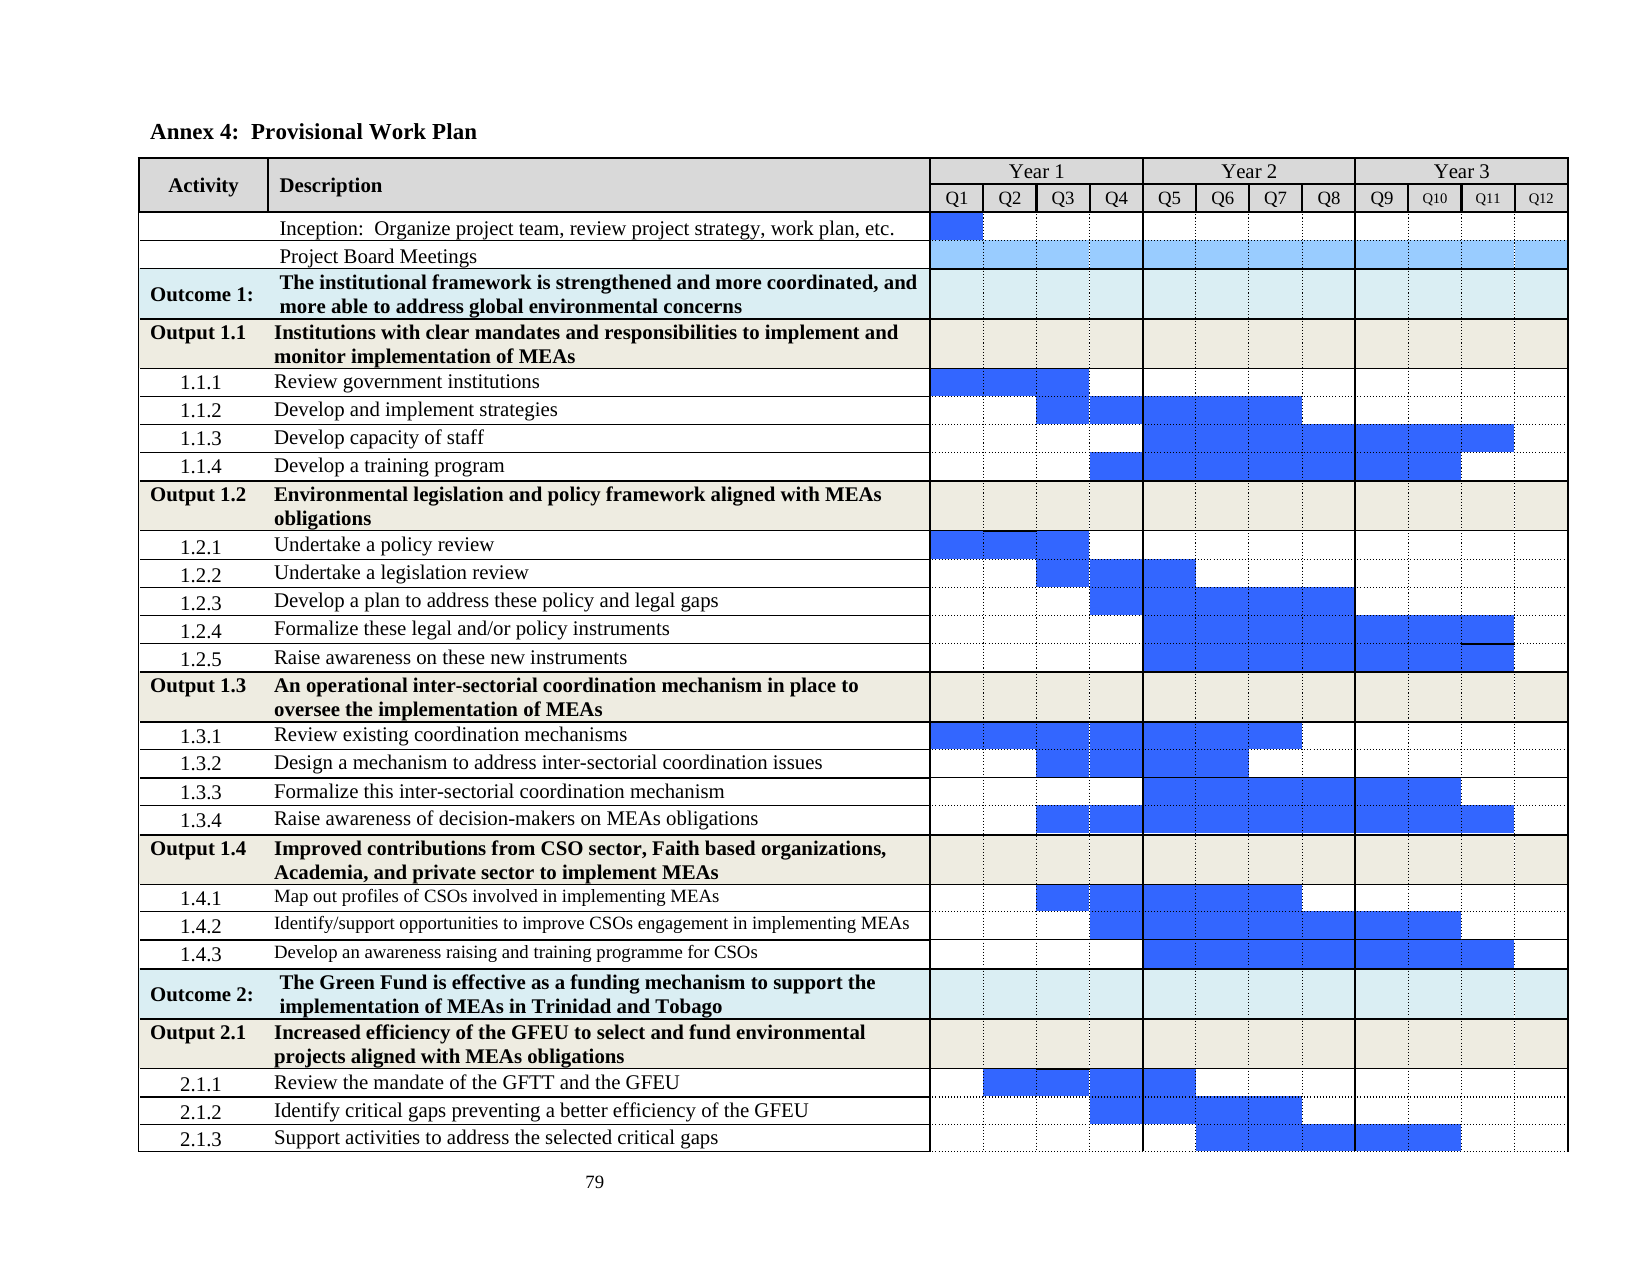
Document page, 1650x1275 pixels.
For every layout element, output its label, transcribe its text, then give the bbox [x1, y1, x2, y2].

table_cell Map out profiles of CSOs involved in implementing MEAs [263, 885, 929, 911]
table_cell [1036, 673, 1089, 721]
table_cell Raise awareness on these new instruments [263, 644, 929, 671]
table_cell [1196, 482, 1249, 530]
table_cell Develop a plan to address these policy and legal gaps [263, 588, 929, 615]
table_cell [931, 587, 983, 615]
table_cell [931, 482, 983, 530]
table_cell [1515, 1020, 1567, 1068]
table_cell [1249, 885, 1302, 911]
table_cell [983, 240, 1036, 268]
table_cell [1515, 643, 1567, 671]
table_cell Improved contributions from CSO sector, Faith based organizations, Academia, and private sector to implement MEAs [263, 836, 929, 884]
table_cell [1036, 452, 1089, 480]
table_cell Q2 [984, 185, 1035, 211]
table_cell [1249, 643, 1302, 671]
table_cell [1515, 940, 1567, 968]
table_cell [1461, 482, 1514, 530]
table_cell [1196, 885, 1249, 911]
table_cell [1356, 424, 1408, 452]
table_cell [1356, 723, 1408, 749]
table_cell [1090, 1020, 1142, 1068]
table_header Activity [140, 159, 267, 211]
table_cell [1249, 452, 1302, 480]
table_cell 1.4.2 [139, 911, 263, 939]
table_cell Q5 [1144, 185, 1195, 211]
table_cell [1036, 615, 1089, 643]
table_cell [1144, 940, 1196, 968]
table_cell Output 1.1 [139, 318, 263, 368]
table_cell Q1 [931, 185, 982, 211]
table_cell [1302, 452, 1354, 480]
table_cell [1036, 778, 1089, 805]
table_cell [1196, 778, 1249, 805]
table_cell [1408, 213, 1461, 240]
table_cell [983, 885, 1036, 911]
table_cell [1408, 240, 1461, 268]
table_cell [1249, 673, 1302, 721]
table_cell [1090, 240, 1142, 268]
table_cell [1515, 587, 1567, 615]
table_cell [1302, 396, 1354, 424]
table_cell [1461, 320, 1514, 368]
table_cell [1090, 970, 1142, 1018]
table_cell [1249, 836, 1302, 884]
table_cell [1461, 531, 1514, 559]
table_cell [1515, 673, 1567, 721]
table_cell [1461, 615, 1514, 643]
table_cell [1249, 240, 1302, 268]
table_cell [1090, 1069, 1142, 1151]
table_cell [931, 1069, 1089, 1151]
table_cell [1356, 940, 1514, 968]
table_cell [1461, 559, 1514, 587]
table_cell [1249, 723, 1302, 749]
table_cell [1196, 749, 1249, 777]
table_cell [1144, 482, 1196, 530]
table_cell [1144, 885, 1196, 911]
table_cell [1090, 531, 1142, 559]
table_cell [1408, 482, 1461, 530]
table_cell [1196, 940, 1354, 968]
table_cell [1408, 749, 1461, 777]
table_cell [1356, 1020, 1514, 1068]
table_cell [1302, 559, 1354, 587]
table_cell [1196, 213, 1249, 240]
table_cell [1461, 911, 1514, 939]
table_cell [1144, 320, 1196, 368]
table_cell 1.1.3 [139, 424, 263, 452]
table_cell [1036, 396, 1089, 424]
table_cell [983, 673, 1036, 721]
table_cell [1515, 213, 1567, 240]
table_cell [1461, 749, 1514, 777]
table_cell [1515, 805, 1567, 833]
table_cell [1144, 213, 1196, 240]
table_cell [931, 673, 983, 721]
table_cell [1090, 213, 1142, 240]
table_cell [1196, 559, 1249, 587]
table_cell [1196, 673, 1249, 721]
table_cell [1036, 643, 1089, 671]
table_cell Outcome 1: [139, 268, 268, 318]
table_cell [1144, 643, 1196, 671]
table_cell [1356, 911, 1408, 939]
table_cell [1408, 805, 1461, 833]
table_cell [1461, 836, 1514, 884]
table_cell [1356, 396, 1408, 424]
table_cell [1515, 749, 1567, 777]
table_cell [1036, 531, 1089, 559]
table_cell [1090, 643, 1142, 671]
table_cell [1515, 369, 1567, 396]
table_cell [1090, 482, 1142, 530]
table_cell [983, 615, 1036, 643]
table_cell [1302, 531, 1354, 559]
table_cell [139, 213, 268, 240]
table_cell Raise awareness of decision-makers on MEAs obligations [263, 806, 929, 833]
table_cell [931, 723, 983, 749]
table_cell [1144, 911, 1196, 939]
table_cell [931, 836, 983, 884]
table_cell [1090, 587, 1142, 615]
table_cell [1144, 270, 1196, 318]
table_header Description [269, 159, 929, 211]
table_cell [983, 643, 1036, 671]
table_cell [1036, 369, 1089, 396]
table_cell 1.2.2 [139, 559, 263, 587]
table_cell [1036, 424, 1089, 452]
table_cell [1036, 749, 1089, 777]
table_cell [1515, 911, 1567, 939]
table_cell [1515, 885, 1567, 911]
table_cell [1144, 723, 1196, 749]
table_cell [1408, 778, 1461, 805]
table_cell [1356, 531, 1408, 559]
table_cell [1461, 424, 1514, 452]
table_cell [1461, 452, 1514, 480]
table_cell [1249, 396, 1302, 424]
table_cell [1249, 531, 1302, 559]
table_cell [1090, 885, 1142, 911]
table_cell [1036, 587, 1089, 615]
table_cell [1249, 749, 1302, 777]
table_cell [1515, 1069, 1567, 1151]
table_cell [1036, 723, 1089, 749]
table_cell Review existing coordination mechanisms [263, 723, 929, 749]
table_cell [1515, 559, 1567, 587]
table_cell [983, 320, 1036, 368]
table_cell [1144, 559, 1196, 587]
table_cell [1515, 836, 1567, 884]
table_cell [1461, 673, 1514, 721]
table_cell [1302, 805, 1354, 833]
table_cell [1249, 270, 1302, 318]
table_cell 1.1.2 [139, 396, 263, 424]
table_cell [1090, 911, 1142, 939]
table_cell [1036, 940, 1089, 968]
table_cell Undertake a legislation review [263, 560, 929, 587]
table_cell [1461, 240, 1514, 268]
table_cell [1408, 643, 1461, 671]
table_cell Q6 [1197, 185, 1248, 211]
table_cell [1356, 587, 1408, 615]
table_cell [983, 940, 1036, 968]
table_cell [1302, 213, 1354, 240]
table_cell [1144, 369, 1196, 396]
table_cell [1356, 213, 1408, 240]
table_cell Develop capacity of staff [263, 425, 929, 452]
table_cell [1090, 723, 1142, 749]
table_cell [1144, 452, 1196, 480]
table_cell [1356, 270, 1408, 318]
table_cell [1302, 643, 1354, 671]
table_cell The institutional framework is strengthened and more coordinated, and more able to address global environmental concerns [268, 269, 929, 318]
table_cell [1249, 213, 1302, 240]
table_cell [931, 911, 983, 939]
table_cell 1.2.3 [139, 587, 263, 615]
table_cell [983, 911, 1036, 939]
table_cell [1408, 615, 1461, 643]
table_cell [1302, 673, 1354, 721]
table_cell [1408, 424, 1461, 452]
table_cell [1461, 587, 1514, 615]
table_cell Formalize these legal and/or policy instruments [263, 616, 929, 643]
table_cell [1036, 482, 1089, 530]
table_cell Project Board Meetings [268, 241, 929, 268]
table_cell [983, 587, 1036, 615]
table_cell [1249, 559, 1302, 587]
table_cell [983, 369, 1036, 396]
table_cell [1461, 723, 1514, 749]
table_cell [983, 532, 1036, 559]
table_cell Institutions with clear mandates and responsibilities to implement and monitor implementation of MEAs [263, 320, 929, 368]
table_cell [983, 723, 1036, 749]
table_cell [1302, 836, 1354, 884]
table_cell Review government institutions [263, 369, 929, 396]
table_cell [1196, 240, 1249, 268]
table_cell [1036, 836, 1089, 884]
table_cell [1036, 805, 1089, 833]
table_cell [1196, 320, 1249, 368]
table_cell [1302, 615, 1354, 643]
table_cell [1515, 452, 1567, 480]
table_cell [1408, 320, 1461, 368]
table_cell [931, 320, 983, 368]
table_cell [1408, 270, 1461, 318]
table_cell Develop and implement strategies [263, 397, 929, 424]
table_cell [1249, 587, 1302, 615]
table_cell [1036, 213, 1089, 240]
table_cell [1090, 270, 1142, 318]
table_cell Design a mechanism to address inter-sectorial coordination issues [263, 750, 929, 777]
table_cell [1036, 911, 1089, 939]
table_cell [1144, 778, 1196, 805]
table_cell [1356, 559, 1408, 587]
table_cell [1249, 482, 1302, 530]
table_cell [983, 836, 1036, 884]
table_cell [1408, 531, 1461, 559]
table_cell [1356, 805, 1408, 833]
table_cell [1090, 320, 1142, 368]
table_cell Output 1.4 [139, 834, 263, 884]
table_cell [1036, 270, 1089, 318]
subtitle Annex 4: Provisional Work Plan [150, 118, 1515, 144]
table_cell [1356, 673, 1408, 721]
table_cell 1.2.5 [139, 643, 263, 671]
table_cell [1144, 615, 1196, 643]
table_cell [1461, 805, 1514, 833]
table_cell [1196, 452, 1249, 480]
table_cell [1090, 778, 1142, 805]
table_cell [1036, 240, 1089, 268]
table_cell [1515, 482, 1567, 530]
table_cell [1196, 723, 1249, 749]
table_cell [1515, 615, 1567, 643]
table_cell 1.3.2 [139, 749, 263, 777]
table_cell Develop a training program [263, 453, 929, 480]
table_cell 1.4.1 [139, 884, 263, 911]
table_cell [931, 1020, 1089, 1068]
table_cell [931, 643, 983, 671]
table_cell [1408, 396, 1461, 424]
table_cell [931, 396, 983, 424]
table_cell [1144, 587, 1196, 615]
table_cell [1302, 320, 1354, 368]
table_cell [931, 369, 983, 396]
table_cell Identify/support opportunities to improve CSOs engagement in implementing MEAs [263, 912, 929, 939]
table_cell [1356, 836, 1408, 884]
table_cell [1196, 643, 1249, 671]
table_cell [1302, 270, 1354, 318]
table_cell [931, 240, 983, 268]
table_cell Inception: Organize project team, review project strategy, work plan, etc. [268, 213, 929, 240]
table_cell [1249, 369, 1302, 396]
table_cell Q11 [1463, 185, 1514, 211]
table_cell [1090, 452, 1142, 480]
table_cell [1408, 836, 1461, 884]
table_cell [1196, 805, 1249, 833]
table_cell [1356, 482, 1408, 530]
table_cell [983, 452, 1036, 480]
table_cell [1461, 396, 1514, 424]
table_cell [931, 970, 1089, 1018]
table_cell [1408, 911, 1461, 939]
table_cell [1461, 213, 1514, 240]
table_cell [983, 482, 1036, 530]
table_cell [1144, 396, 1196, 424]
table_cell [1090, 805, 1142, 833]
table_cell Q10 [1409, 185, 1460, 211]
table_cell [1408, 452, 1461, 480]
table_cell 1.3.1 [139, 721, 263, 749]
table_cell [1356, 615, 1408, 643]
table_cell [1090, 369, 1142, 396]
table_cell [1356, 885, 1408, 911]
table_cell [1515, 424, 1567, 452]
table_cell [1408, 559, 1461, 587]
table_cell [931, 559, 983, 587]
table_cell [1090, 749, 1142, 777]
table_cell [1090, 559, 1142, 587]
table_cell [1090, 396, 1142, 424]
table_cell [1356, 240, 1408, 268]
table_cell [1144, 836, 1196, 884]
table_cell [1090, 615, 1142, 643]
table_cell [931, 940, 983, 968]
table_cell [1356, 320, 1408, 368]
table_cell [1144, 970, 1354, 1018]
table_cell Output 1.3 [139, 671, 263, 721]
table_cell [1196, 396, 1249, 424]
table_cell [1090, 940, 1142, 968]
table_cell Undertake a policy review [263, 531, 929, 559]
table_cell [1090, 673, 1142, 721]
table_cell [931, 424, 983, 452]
table_cell [1302, 723, 1354, 749]
table_cell [1408, 587, 1461, 615]
table_cell [1356, 643, 1408, 671]
table_cell Environmental legislation and policy framework aligned with MEAs obligations [263, 482, 929, 530]
table_cell Formalize this inter-sectorial coordination mechanism [263, 779, 929, 805]
table_cell An operational inter-sectorial coordination mechanism in place to oversee the implementation of MEAs [263, 673, 929, 721]
table_cell [983, 778, 1036, 805]
table_cell Q4 [1091, 185, 1142, 211]
table_cell [931, 270, 983, 318]
table_cell [983, 559, 1036, 587]
table_cell [983, 396, 1036, 424]
table_cell [1356, 749, 1408, 777]
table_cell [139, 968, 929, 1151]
table_cell [1249, 424, 1302, 452]
table_cell 1.3.4 [139, 805, 263, 833]
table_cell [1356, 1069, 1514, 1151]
table_cell [931, 615, 983, 643]
table_header Year 2 [1144, 159, 1354, 183]
table_cell [1090, 424, 1142, 452]
table_cell [1196, 424, 1249, 452]
table_cell [1090, 836, 1142, 884]
table_cell [1461, 645, 1514, 671]
table_cell Q9 [1356, 185, 1407, 211]
table_cell [1196, 531, 1249, 559]
table_cell [1302, 482, 1354, 530]
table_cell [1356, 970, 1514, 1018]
table_cell Q3 [1038, 185, 1089, 211]
table_cell [1196, 911, 1249, 939]
table_cell [983, 749, 1036, 777]
table_cell [1515, 270, 1567, 318]
table_cell [1144, 240, 1196, 268]
table_header Year 1 [931, 159, 1142, 183]
table_cell [1249, 911, 1302, 939]
table_cell [1302, 587, 1354, 615]
table_cell [1302, 911, 1354, 939]
table_cell [1461, 369, 1514, 396]
table_cell [983, 213, 1036, 240]
table_cell Q12 [1516, 185, 1567, 211]
table_cell 1.4.3 [139, 939, 263, 968]
table_cell [1302, 749, 1354, 777]
table_cell [1196, 615, 1249, 643]
table_cell [1356, 778, 1408, 805]
table_cell [1408, 885, 1461, 911]
table_cell [983, 805, 1036, 833]
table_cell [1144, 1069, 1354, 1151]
table_cell [1196, 587, 1249, 615]
table_cell 1.3.3 [139, 777, 263, 805]
table_cell [1515, 320, 1567, 368]
table_cell [1249, 805, 1302, 833]
table_cell [1144, 805, 1196, 833]
table_cell [1461, 270, 1514, 318]
table_cell [1196, 270, 1249, 318]
table_cell [139, 240, 268, 268]
table_cell [1356, 452, 1408, 480]
table_cell 1.2.1 [139, 530, 263, 559]
table_cell Q8 [1303, 185, 1354, 211]
table_cell [983, 270, 1036, 318]
table_cell [1515, 778, 1567, 805]
table_cell [1515, 531, 1567, 559]
table_cell [931, 805, 983, 833]
table_cell [1515, 240, 1567, 268]
table_cell [1515, 396, 1567, 424]
table_cell Output 1.2 [139, 480, 263, 530]
table_cell [1302, 885, 1354, 911]
table_cell [931, 531, 983, 559]
table_cell [1408, 723, 1461, 749]
table_cell [1302, 778, 1354, 805]
table_cell [931, 885, 983, 911]
table_cell [1356, 369, 1408, 396]
table_cell [983, 424, 1036, 452]
table_cell 1.1.1 [139, 368, 263, 396]
table_cell [1461, 885, 1514, 911]
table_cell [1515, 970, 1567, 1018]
table_cell [1036, 559, 1089, 587]
table_cell [1408, 673, 1461, 721]
table_cell [1196, 836, 1249, 884]
table_cell [1302, 424, 1354, 452]
table_header Year 3 [1356, 159, 1567, 183]
table_cell 1.2.4 [139, 615, 263, 643]
table_cell [931, 749, 983, 777]
table_cell [931, 452, 983, 480]
table_cell [1249, 778, 1302, 805]
table_cell 1.1.4 [139, 452, 263, 480]
table_cell [1144, 531, 1196, 559]
table_cell [1408, 369, 1461, 396]
table_cell Develop an awareness raising and training programme for CSOs [263, 941, 929, 968]
table_cell [1515, 723, 1567, 749]
table_cell [931, 213, 983, 240]
table_cell [1302, 369, 1354, 396]
table_cell Q7 [1250, 185, 1301, 211]
table_cell [1144, 424, 1196, 452]
table_cell [1036, 885, 1089, 911]
table_cell [1144, 749, 1196, 777]
table_cell [1249, 615, 1302, 643]
table_cell [1036, 320, 1089, 368]
table_cell [931, 778, 983, 805]
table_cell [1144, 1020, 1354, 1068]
table_cell [1249, 320, 1302, 368]
table_cell [1196, 369, 1249, 396]
table_cell [1144, 673, 1196, 721]
table_cell [1302, 240, 1354, 268]
table_cell [1461, 778, 1514, 805]
